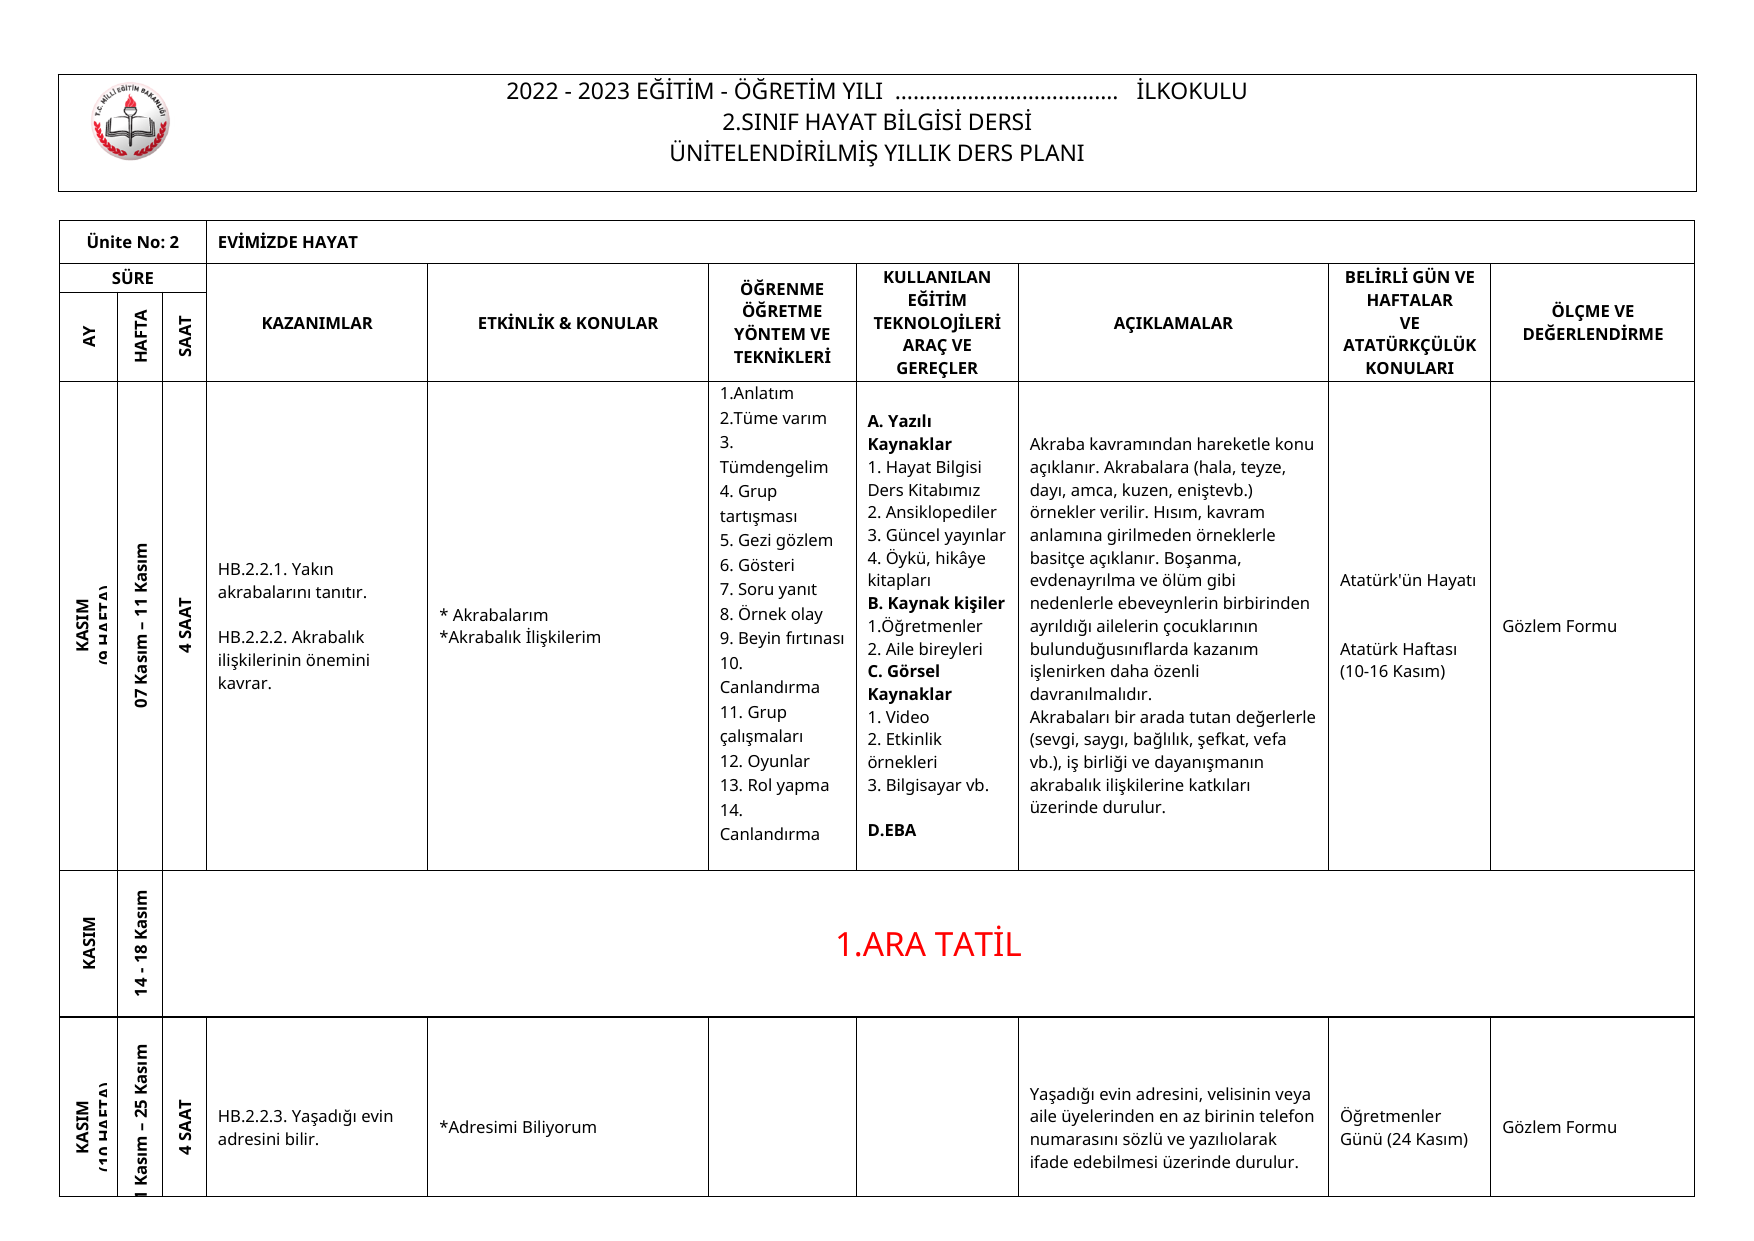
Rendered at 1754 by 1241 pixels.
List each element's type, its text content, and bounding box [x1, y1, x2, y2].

table_cell 4 SAAT [163, 1018, 206, 1196]
table_cell AÇIKLAMALAR [1019, 264, 1328, 381]
table_cell ÖĞRENME ÖĞRETME YÖNTEM VE TEKNİKLERİ [709, 264, 856, 381]
table_cell BELİRLİ GÜN VE HAFTALAR VE ATATÜRKÇÜLÜK KONULARI [1329, 264, 1490, 381]
table_cell 07 Kasım – 11 Kasım [118, 382, 162, 870]
table_cell Gözlem Formu [1491, 382, 1694, 870]
table_cell [709, 1018, 856, 1196]
table_cell Öğretmenler Günü (24 Kasım) [1329, 1018, 1490, 1196]
table_cell KASIM [60, 871, 117, 1016]
table_cell HAFTA [118, 293, 162, 381]
table_cell A. Yazılı Kaynaklar 1. Hayat Bilgisi Ders Kitabımız 2. Ansiklopediler 3. Güncel yayınlar 4. Öykü, hikâye kitapları B. Kaynak kişiler 1.Öğretmenler 2. Aile bireyleri C. Görsel Kaynaklar 1. Video 2. Etkinlik örnekleri 3. Bilgisayar vb. D.EBA [857, 382, 1018, 870]
table_header EVİMİZDE HAYAT [207, 221, 1694, 263]
table_cell KAZANIMLAR [207, 264, 427, 381]
table_cell 1.Anlatım 2.Tüme varım 3. Tümdengelim 4. Grup tartışması 5. Gezi gözlem 6. Gösteri 7. Soru yanıt 8. Örnek olay 9. Beyin fırtınası 10. Canlandırma 11. Grup çalışmaları 12. Oyunlar 13. Rol yapma 14. Canlandırma [709, 382, 856, 870]
table_cell *Adresimi Biliyorum [428, 1018, 708, 1196]
table_cell Akraba kavramından hareketle konu açıklanır. Akrabalara (hala, teyze, dayı, amca, kuzen, eniştevb.) örnekler verilir. Hısım, kavram anlamına girilmeden örneklerle basitçe açıklanır. Boşanma, evdenayrılma ve ölüm gibi nedenlerle ebeveynlerin birbirinden ayrıldığı ailelerin çocuklarının bulunduğusınıflarda kazanım işlenirken daha özenli davranılmalıdır. Akrabaları bir arada tutan değerlerle (sevgi, saygı, bağlılık, şefkat, vefa vb.), iş birliği ve dayanışmanın akrabalık ilişkilerine katkıları üzerinde durulur. [1019, 382, 1328, 870]
table_cell 4 SAAT [163, 382, 206, 870]
table_cell 21 Kasım – 25 Kasım [118, 1018, 162, 1196]
table_cell HB.2.2.3. Yaşadığı evin adresini bilir. [207, 1018, 427, 1196]
table_cell Yaşadığı evin adresini, velisinin veya aile üyelerinden en az birinin telefon numarasını sözlü ve yazılıolarak ifade edebilmesi üzerinde durulur. [1019, 1018, 1328, 1196]
table_cell ÖLÇME VE DEĞERLENDİRME [1491, 264, 1694, 381]
table_cell KASIM (10.HAFTA) [60, 1018, 117, 1196]
table_cell 14 - 18 Kasım [118, 871, 162, 1016]
table_header Ünite No: 2 [60, 221, 206, 263]
table_cell KASIM (9.HAFTA) [60, 382, 117, 870]
table_cell Atatürk'ün Hayatı Atatürk Haftası (10-16 Kasım) [1329, 382, 1490, 870]
table_cell ETKİNLİK & KONULAR [428, 264, 708, 381]
table_cell SÜRE [60, 264, 206, 292]
table_cell AY [60, 293, 117, 381]
table_cell 1.ARA TATİL [163, 871, 1694, 1016]
table_cell * Akrabalarım *Akrabalık İlişkilerim [428, 382, 708, 870]
table_cell Gözlem Formu [1491, 1018, 1694, 1196]
table_cell SAAT [163, 293, 206, 381]
picture [85, 77, 175, 167]
table_cell KULLANILAN EĞİTİM TEKNOLOJİLERİ ARAÇ VE GEREÇLER [857, 264, 1018, 381]
table_cell HB.2.2.1. Yakın akrabalarını tanıtır. HB.2.2.2. Akrabalık ilişkilerinin önemini kavrar. [207, 382, 427, 870]
table_cell [857, 1018, 1018, 1196]
